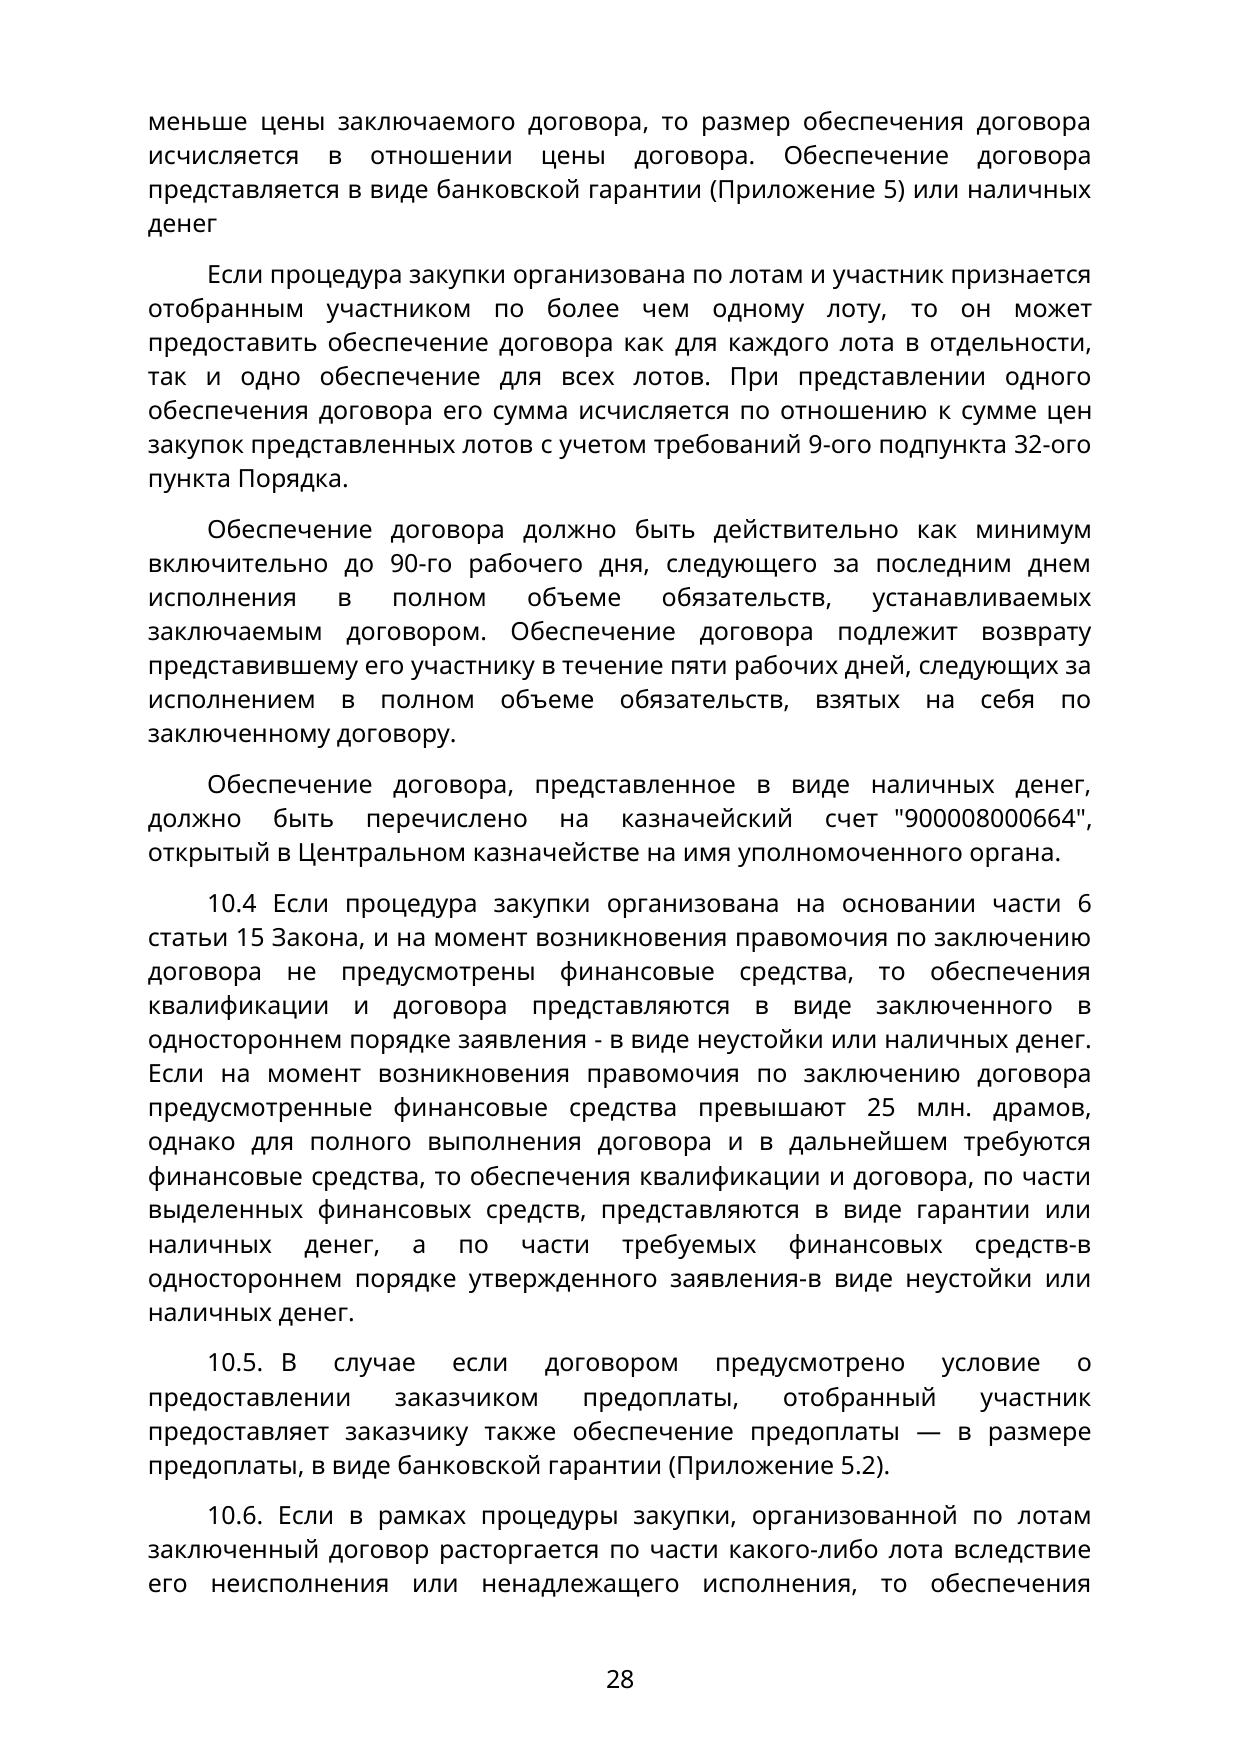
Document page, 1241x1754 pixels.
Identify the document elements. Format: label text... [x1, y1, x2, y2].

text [148, 103, 1092, 240]
text Если процедура закупки организована по лотам и участник признается отобранным участником по более чем одному лоту, то он может предоставить обеспечение договора как для каждого лота в отдельности, так и одно обеспечение для всех лотов. При представлении одного обеспечения договора его сумма исчисляется по отношению к сумме цен закупок представленных лотов с учетом требований 9-ого подпункта 32-ого пункта Порядка. [148, 256, 1092, 495]
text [148, 1498, 1092, 1600]
text Обеспечение договора должно быть действительно как минимум включительно до 90-го рабочего дня, следующего за последним днем исполнения в полном объеме обязательств, устанавливаемых заключаемым договором. Обеспечение договора подлежит возврату представившему его участнику в течение пяти рабочих дней, следующих за исполнением в полном объеме обязательств, взятых на себя по заключенному договору. [148, 511, 1092, 750]
text Обеспечение договора, представленное в виде наличных денег, должно быть перечислено на казначейский счет "900008000664", открытый в Центральном казначействе на имя уполномоченного органа. [148, 767, 1092, 869]
text 10.5. В случае если договором предусмотрено условие о предоставлении заказчиком предоплаты, отобранный участник предоставляет заказчику также обеспечение предоплаты — в размере предоплаты, в виде банковской гарантии (Приложение 5.2). [148, 1345, 1092, 1481]
text 10.4 Если процедура закупки организована на основании части 6 статьи 15 Закона, и на момент возникновения правомочия по заключению договора не предусмотрены финансовые средства, то обеспечения квалификации и договора представляются в виде заключенного в одностороннем порядке заявления - в виде неустойки или наличных денег. Если на момент возникновения правомочия по заключению договора предусмотренные финансовые средства превышают 25 млн. драмов, однако для полного выполнения договора и в дальнейшем требуются финансовые средства, то обеспечения квалификации и договора, по части выделенных финансовых средств, представляются в виде гарантии или наличных денег, а по части требуемых финансовых средств-в одностороннем порядке утвержденного заявления-в виде неустойки или наличных денег. [148, 886, 1092, 1328]
